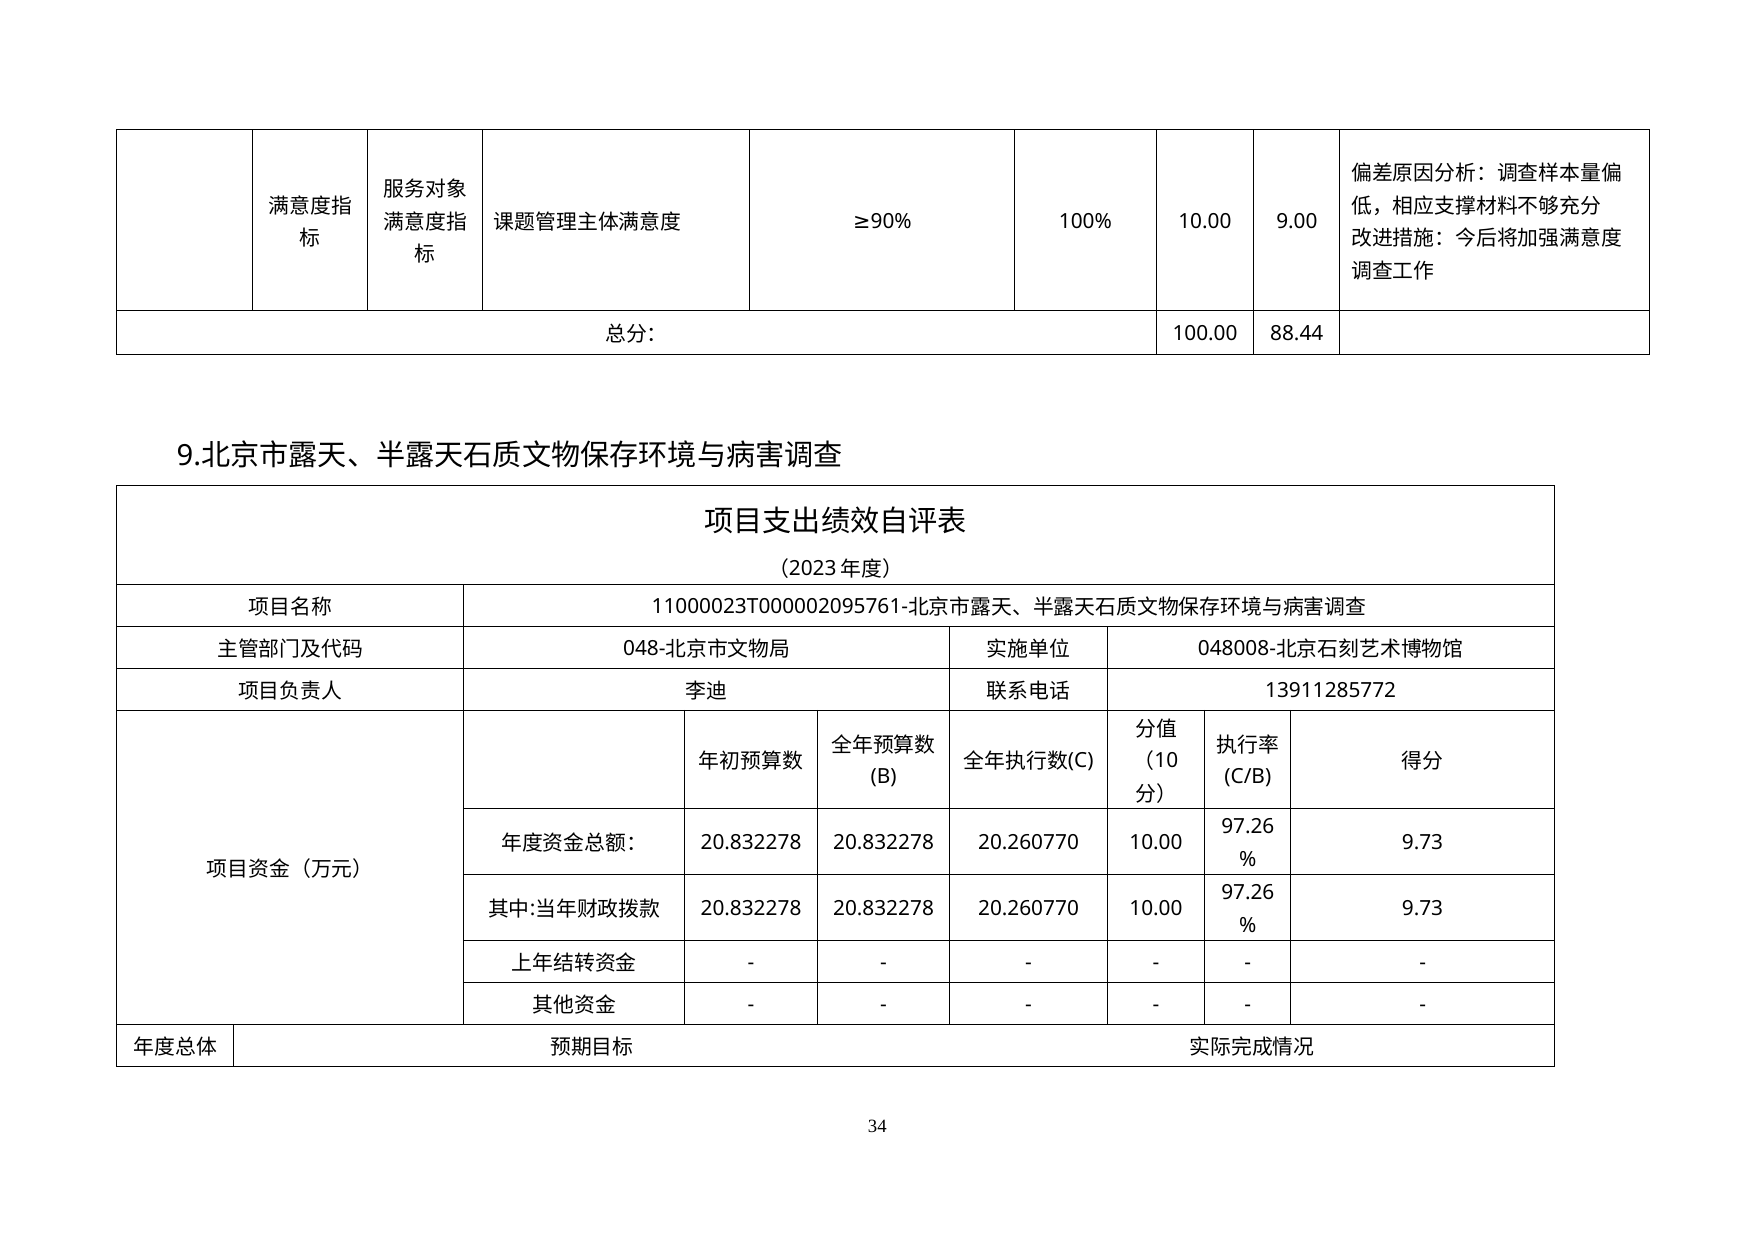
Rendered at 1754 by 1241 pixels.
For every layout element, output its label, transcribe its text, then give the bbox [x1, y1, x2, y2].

table_cell 20.260770 [950, 809, 1107, 874]
table_cell 048-北京市文物局 [464, 627, 949, 668]
table_cell 项目资金（万元） [117, 711, 463, 1024]
table_cell 偏差原因分析：调查样本量偏低，相应支撑材料不够充分 改进措施：今后将加强满意度调查工作 [1340, 130, 1649, 310]
table_cell 9.00 [1254, 130, 1339, 310]
table_cell 11000023T000002095761-北京市露天、半露天石质文物保存环境与病害调查 [464, 585, 1554, 626]
table_cell 97.26% [1205, 875, 1290, 940]
table_cell - [950, 941, 1107, 982]
table_cell 年初预算数 [685, 711, 817, 808]
table_cell （2023年度） [117, 551, 1554, 584]
table_cell 实施单位 [950, 627, 1107, 668]
table_cell 项目负责人 [117, 669, 463, 710]
table_cell 20.832278 [685, 809, 817, 874]
table_cell 10.00 [1157, 130, 1253, 310]
table_cell 项目名称 [117, 585, 463, 626]
table_cell 年度资金总额： [464, 809, 684, 874]
table_cell 全年执行数(C) [950, 711, 1107, 808]
table_cell 其中:当年财政拨款 [464, 875, 684, 940]
table_cell 100% [1015, 130, 1156, 310]
table_cell 048008-北京石刻艺术博物馆 [1108, 627, 1554, 668]
table_cell 上年结转资金 [464, 941, 684, 982]
table_cell 总分： [117, 311, 1156, 354]
table_cell 分值（10分） [1108, 711, 1204, 808]
table_cell - [1291, 941, 1554, 982]
table_cell [464, 711, 684, 808]
table_cell - [818, 983, 949, 1024]
table_cell 得分 [1291, 711, 1554, 808]
table_cell 9.73 [1291, 809, 1554, 874]
table_cell - [950, 983, 1107, 1024]
table_cell - [1108, 941, 1204, 982]
table_cell - [818, 941, 949, 982]
table_cell 全年预算数(B) [818, 711, 949, 808]
table_cell 李迪 [464, 669, 949, 710]
table_cell - [1205, 983, 1290, 1024]
table_cell 100.00 [1157, 311, 1253, 354]
table_cell 课题管理主体满意度 [483, 130, 749, 310]
table_cell - [685, 983, 817, 1024]
table_cell 执行率(C/B) [1205, 711, 1290, 808]
table_cell 主管部门及代码 [117, 627, 463, 668]
table_cell 实际完成情况 [950, 1025, 1554, 1066]
text 9.北京市露天、半露天石质文物保存环境与病害调查 [118, 420, 1636, 485]
table_cell 13911285772 [1108, 669, 1554, 710]
table_cell [1340, 311, 1649, 354]
table_header 项目支出绩效自评表 [117, 486, 1554, 551]
table_cell 10.00 [1108, 809, 1204, 874]
table_cell - [1291, 983, 1554, 1024]
table_cell - [1205, 941, 1290, 982]
table_cell 10.00 [1108, 875, 1204, 940]
table_cell 20.260770 [950, 875, 1107, 940]
table_cell 服务对象满意度指标 [368, 130, 482, 310]
table_cell 20.832278 [818, 875, 949, 940]
table_cell 联系电话 [950, 669, 1107, 710]
table_cell - [1108, 983, 1204, 1024]
table_cell 20.832278 [818, 809, 949, 874]
table_cell 年度总体目标 [117, 1025, 233, 1066]
table_cell - [685, 941, 817, 982]
table_cell 88.44 [1254, 311, 1339, 354]
table_cell 9.73 [1291, 875, 1554, 940]
table_cell 97.26% [1205, 809, 1290, 874]
table_cell 预期目标 [234, 1025, 949, 1066]
table_cell 其他资金 [464, 983, 684, 1024]
table_cell ≥90% [750, 130, 1014, 310]
table_cell 满意度指标 [253, 130, 367, 310]
table_cell 20.832278 [685, 875, 817, 940]
